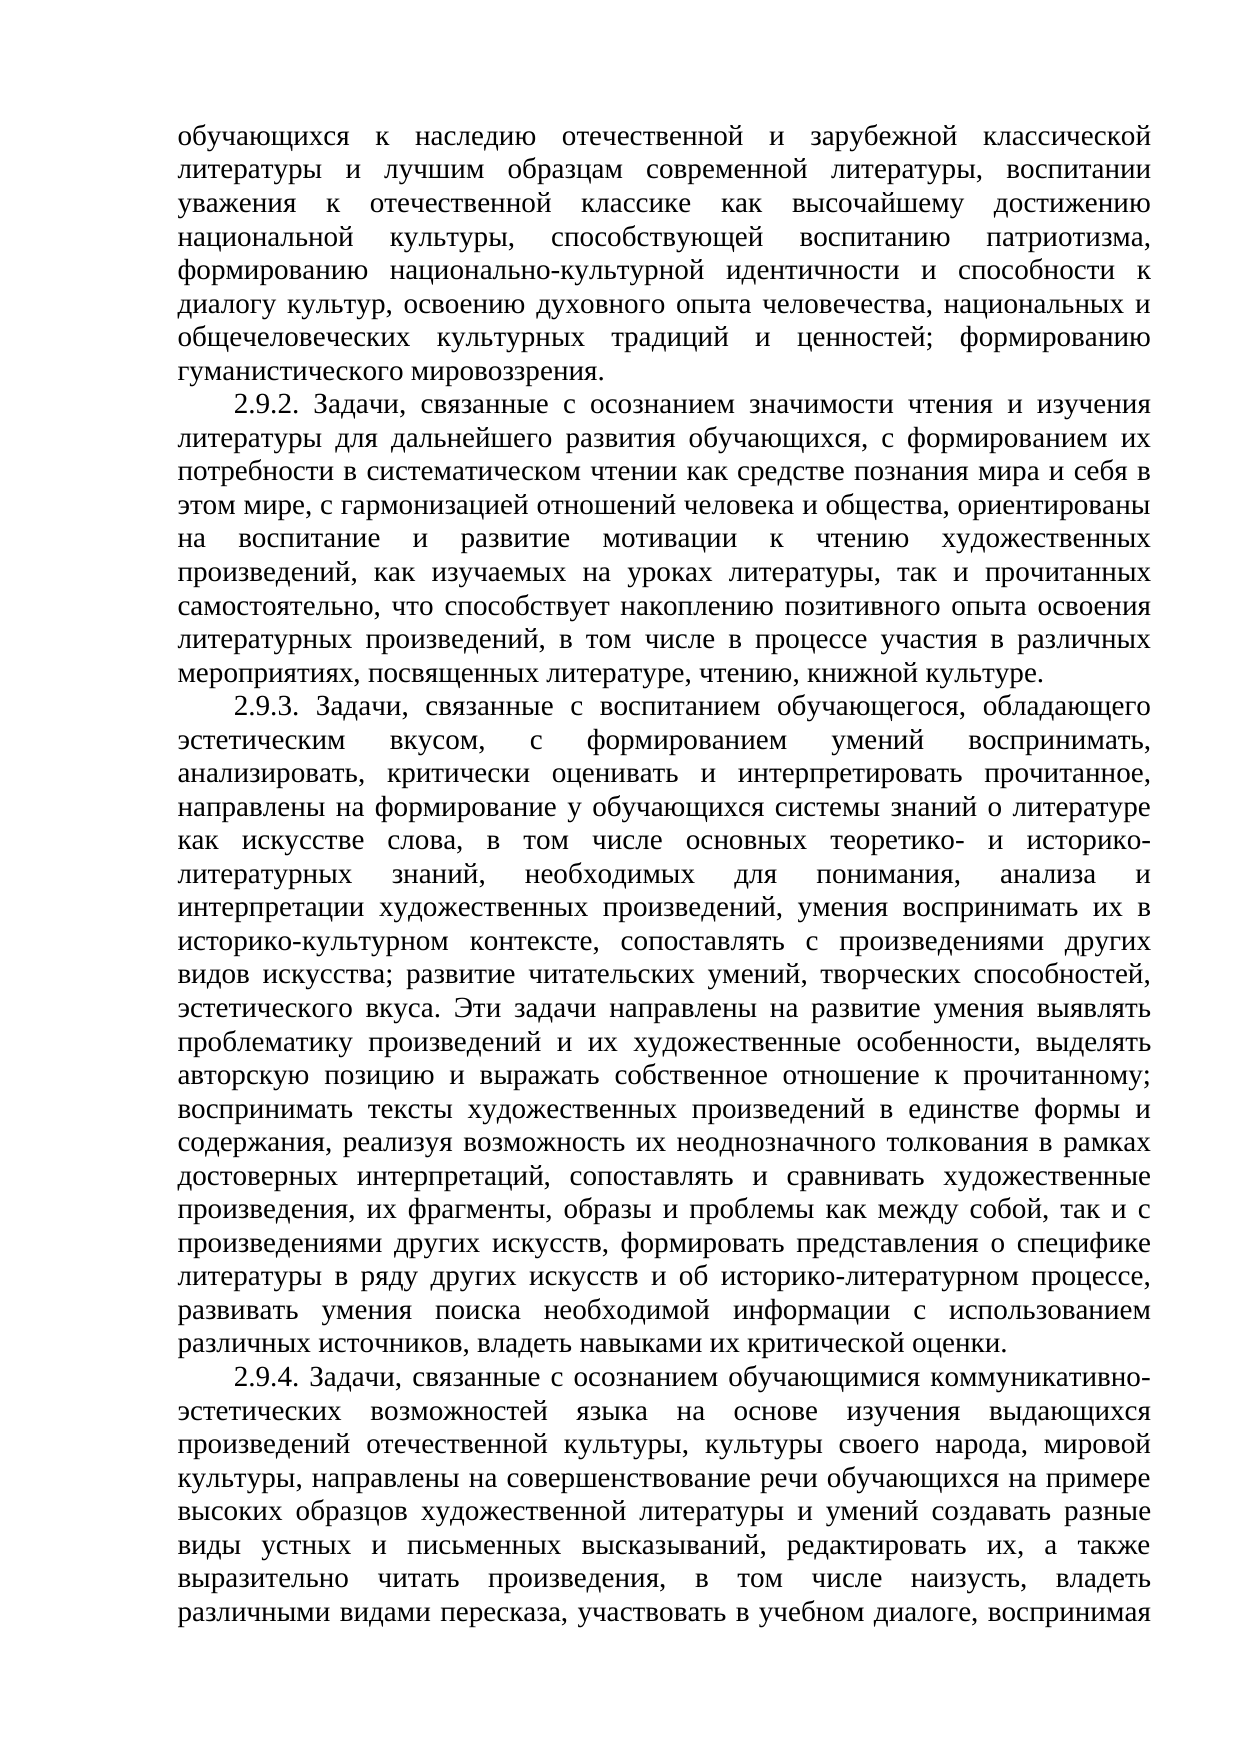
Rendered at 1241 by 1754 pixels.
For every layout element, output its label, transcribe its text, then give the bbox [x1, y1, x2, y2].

text 2.9.2. Задачи, связанные с осознанием значимости чтения и изучения литературы для дальнейшего развития обучающихся, с формированием их потребности в систематическом чтении как средстве познания мира и себя в этом мире, с гармонизацией отношений человека и общества, ориентированы на воспитание и развитие мотивации к чтению художественных произведений, как изучаемых на уроках литературы, так и прочитанных самостоятельно, что способствует накоплению позитивного опыта освоения литературных произведений, в том числе в процессе участия в различных мероприятиях, посвященных литературе, чтению, книжной культуре. [177, 386, 1152, 688]
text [177, 1359, 1152, 1627]
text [177, 118, 1152, 386]
text 2.9.3. Задачи, связанные с воспитанием обучающегося, обладающего эстетическим вкусом, с формированием умений воспринимать, анализировать, критически оценивать и интерпретировать прочитанное, направлены на формирование у обучающихся системы знаний о литературе как искусстве слова, в том числе основных теоретико- и историко-литературных знаний, необходимых для понимания, анализа и интерпретации художественных произведений, умения воспринимать их в историко-культурном контексте, сопоставлять с произведениями других видов искусства; развитие читательских умений, творческих способностей, эстетического вкуса. Эти задачи направлены на развитие умения выявлять проблематику произведений и их художественные особенности, выделять авторскую позицию и выражать собственное отношение к прочитанному; воспринимать тексты художественных произведений в единстве формы и содержания, реализуя возможность их неоднозначного толкования в рамках достоверных интерпретаций, сопоставлять и сравнивать художественные произведения, их фрагменты, образы и проблемы как между собой, так и с произведениями других искусств, формировать представления о специфике литературы в ряду других искусств и об историко-литературном процессе, развивать умения поиска необходимой информации с использованием различных источников, владеть навыками их критической оценки. [177, 688, 1152, 1359]
